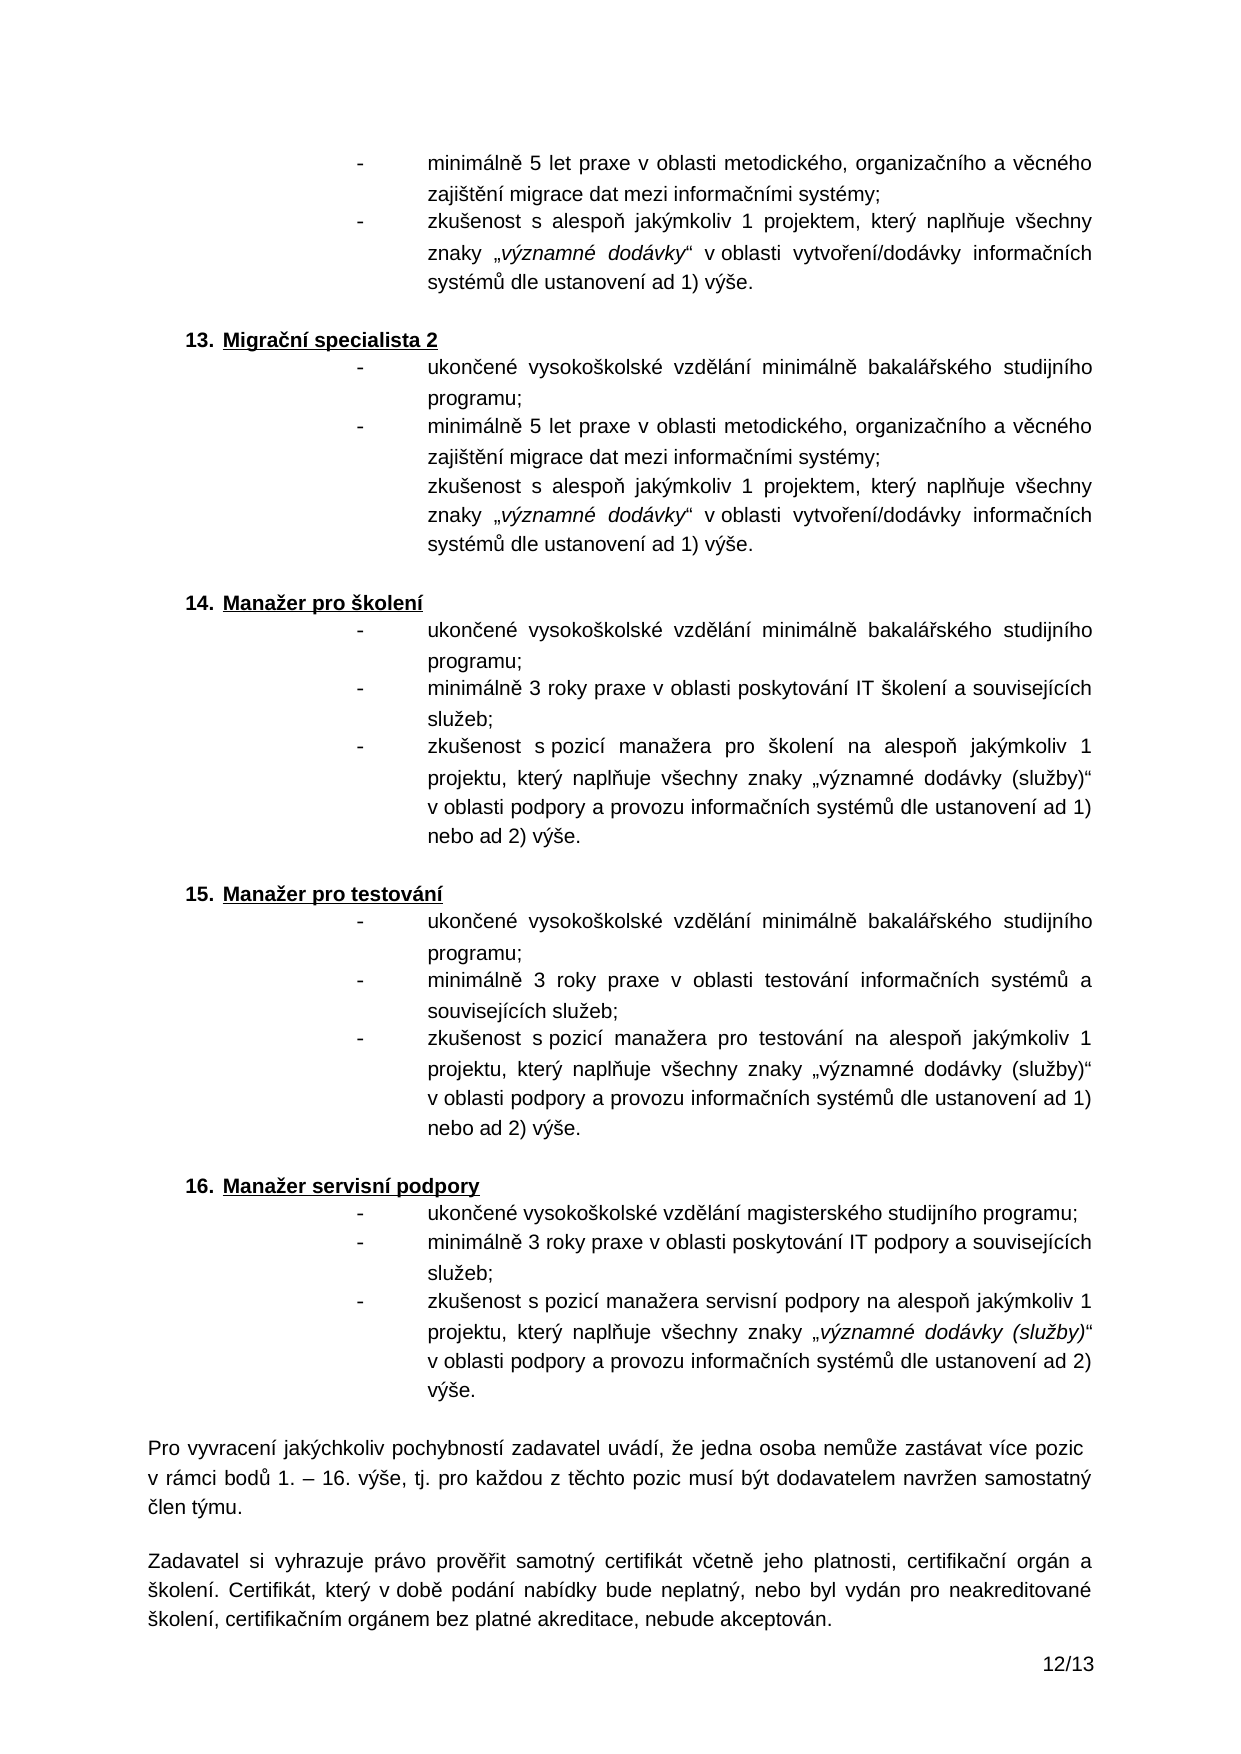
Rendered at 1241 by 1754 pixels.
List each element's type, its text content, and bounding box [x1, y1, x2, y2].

list zkušenost s pozicí manažera servisní podpory na alespoň jakýmkoliv 1 projektu, který naplňuje všechny znaky „významné dodávky (služby)“ v oblasti podpory a provozu informačních systémů dle ustanovení ad 2) výše. [354, 1285, 1093, 1402]
list ukončené vysokoškolské vzdělání minimálně bakalářského studijního programu; [354, 614, 1093, 673]
list zkušenost s alespoň jakýmkoliv 1 projektem, který naplňuje všechny znaky „významné dodávky“ v oblasti vytvoření/dodávky informačních systémů dle ustanovení ad 1) výše. [427, 468, 1093, 556]
list zkušenost s alespoň jakýmkoliv 1 projektem, který naplňuje všechny znaky „významné dodávky“ v oblasti vytvoření/dodávky informačních systémů dle ustanovení ad 1) výše. [354, 206, 1093, 293]
list Manažer pro testování [185, 877, 1093, 906]
list ukončené vysokoškolské vzdělání minimálně bakalářského studijního programu; [354, 906, 1093, 964]
list zkušenost s pozicí manažera pro školení na alespoň jakýmkoliv 1 projektu, který naplňuje všechny znaky „významné dodávky (služby)“ v oblasti podpory a provozu informačních systémů dle ustanovení ad 1) nebo ad 2) výše. [354, 731, 1093, 848]
list minimálně 3 roky praxe v oblasti testování informačních systémů a souvisejících služeb; [354, 964, 1093, 1023]
list zkušenost s pozicí manažera pro testování na alespoň jakýmkoliv 1 projektu, který naplňuje všechny znaky „významné dodávky (služby)“ v oblasti podpory a provozu informačních systémů dle ustanovení ad 1) nebo ad 2) výše. [354, 1023, 1093, 1139]
list minimálně 5 let praxe v oblasti metodického, organizačního a věcného zajištění migrace dat mezi informačními systémy; [354, 148, 1093, 206]
list ukončené vysokoškolské vzdělání minimálně bakalářského studijního programu; [354, 352, 1093, 410]
text Zadavatel si vyhrazuje právo prověřit samotný certifikát včetně jeho platnosti, certifikační orgán a školení. Certifikát, který v době podání nabídky bude neplatný, nebo byl vydán pro neakreditované školení, certifikačním orgánem bez platné akreditace, nebude akceptován. [148, 1543, 1093, 1631]
list Manažer pro školení [185, 585, 1093, 614]
list minimálně 5 let praxe v oblasti metodického, organizačního a věcného zajištění migrace dat mezi informačními systémy; [354, 410, 1093, 468]
list Manažer servisní podpory [185, 1168, 1093, 1198]
list minimálně 3 roky praxe v oblasti poskytování IT podpory a souvisejících služeb; [354, 1227, 1093, 1285]
list ukončené vysokoškolské vzdělání magisterského studijního programu; [354, 1198, 1093, 1227]
list Migrační specialista 2 [185, 323, 1093, 352]
text Pro vyvracení jakýchkoliv pochybností zadavatel uvádí, že jedna osoba nemůže zastávat více pozic v rámci bodů 1. – 16. výše, tj. pro každou z těchto pozic musí být dodavatelem navržen samostatný člen týmu. [148, 1431, 1093, 1518]
list minimálně 3 roky praxe v oblasti poskytování IT školení a souvisejících služeb; [354, 673, 1093, 731]
